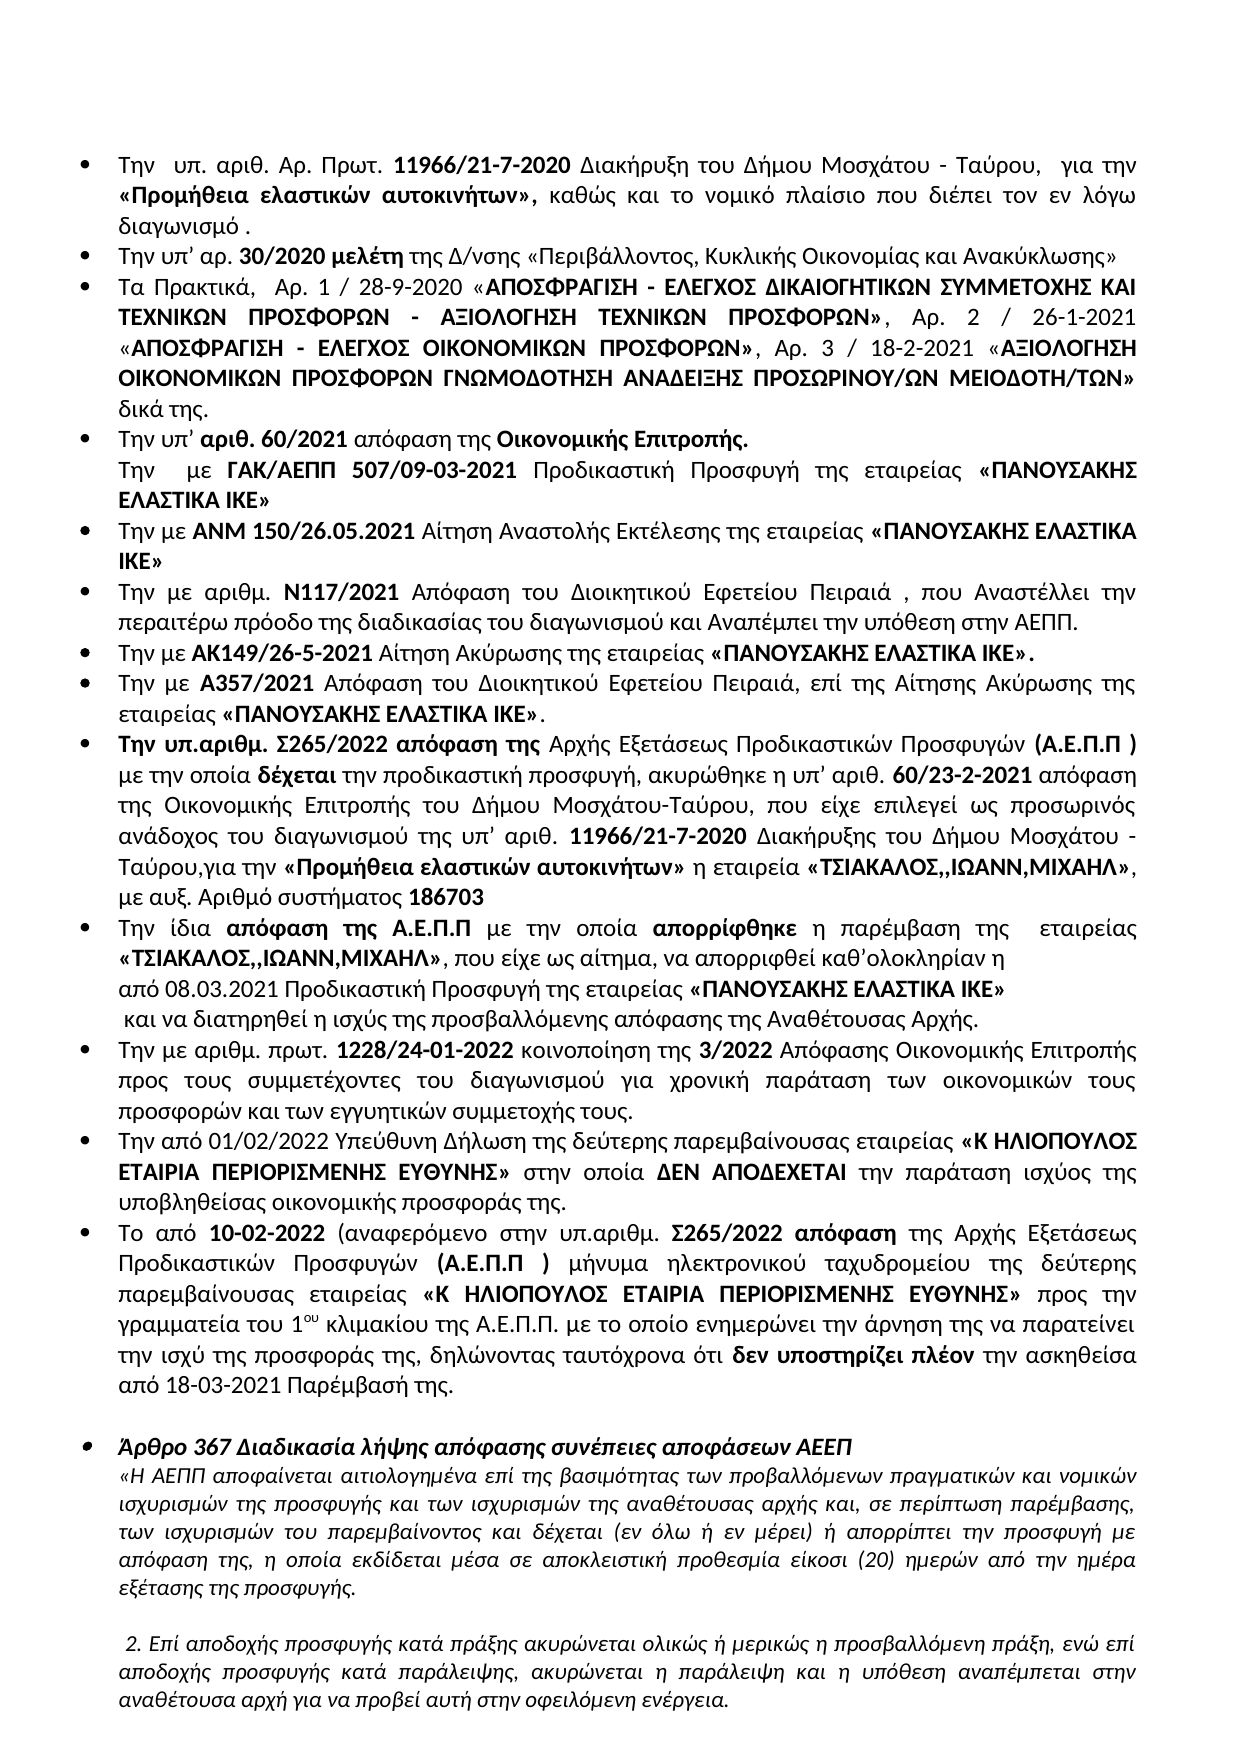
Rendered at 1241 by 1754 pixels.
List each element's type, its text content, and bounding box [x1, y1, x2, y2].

list Την από 01/02/2022 Υπεύθυνη Δήλωση της δεύτερης παρεμβαίνουσας εταιρείας «Κ ΗΛΙΟΠΟΥΛΟΣ ΕΤΑΙΡΙΑ ΠΕΡΙΟΡΙΣΜΕΝΗΣ ΕΥΘΥΝΗΣ» στην οποία ΔΕΝ ΑΠΟΔΕΧΕΤΑΙ την παράταση ισχύος της υποβληθείσας οικονομικής προσφοράς της. [81, 1125, 1137, 1217]
list Την με ΑΚ149/26-5-2021 Αίτηση Ακύρωσης της εταιρείας «ΠΑΝΟΥΣΑΚΗΣ ΕΛΑΣΤΙΚΑ ΙΚΕ». [81, 637, 1137, 668]
list Την υπ’ αριθ. 60/2021 απόφαση της Οικονομικής Επιτροπής. [81, 423, 1137, 454]
text 2. Επί αποδοχής προσφυγής κατά πράξης ακυρώνεται ολικώς ή μερικώς η προσβαλλόμενη πράξη, ενώ επί αποδοχής προσφυγής κατά παράλειψης, ακυρώνεται η παράλειψη και η υπόθεση αναπέμπεται στην αναθέτουσα αρχή για να προβεί αυτή στην οφειλόμενη ενέργεια. [118, 1629, 1137, 1713]
list Την με ΑΝΜ 150/26.05.2021 Αίτηση Αναστολής Εκτέλεσης της εταιρείας «ΠΑΝΟΥΣΑΚΗΣ ΕΛΑΣΤΙΚΑ ΙΚΕ» [81, 515, 1137, 576]
text από 08.03.2021 Προδικαστική Προσφυγή της εταιρείας «ΠΑΝΟΥΣΑΚΗΣ ΕΛΑΣΤΙΚΑ ΙΚΕ» [118, 973, 1137, 1003]
list Άρθρο 367 Διαδικασία λήψης απόφασης συνέπειες αποφάσεων ΑΕΕΠ [81, 1431, 1137, 1461]
list Την υπ’ αρ. 30/2020 μελέτη της Δ/νσης «Περιβάλλοντος, Κυκλικής Οικονομίας και Ανακύκλωσης» [81, 240, 1137, 271]
list Την με αριθμ. Ν117/2021 Απόφαση του Διοικητικού Εφετείου Πειραιά , που Αναστέλλει την περαιτέρω πρόοδο της διαδικασίας του διαγωνισμού και Αναπέμπει την υπόθεση στην ΑΕΠΠ. [81, 576, 1137, 637]
list Την με Α357/2021 Απόφαση του Διοικητικού Εφετείου Πειραιά, επί της Αίτησης Ακύρωσης της εταιρείας «ΠΑΝΟΥΣΑΚΗΣ ΕΛΑΣΤΙΚΑ ΙΚΕ». [81, 668, 1137, 729]
list Τα Πρακτικά, Αρ. 1 / 28-9-2020 «ΑΠΟΣΦΡΑΓΙΣΗ - ΕΛΕΓΧΟΣ ΔΙΚΑΙΟΓΗΤΙΚΩΝ ΣΥΜΜΕΤΟΧΗΣ ΚΑΙ ΤΕΧΝΙΚΩΝ ΠΡΟΣΦΟΡΩΝ - ΑΞΙΟΛΟΓΗΣΗ ΤΕΧΝΙΚΩΝ ΠΡΟΣΦΟΡΩΝ», Αρ. 2 / 26-1-2021 «ΑΠΟΣΦΡΑΓΙΣΗ - ΕΛΕΓΧΟΣ ΟΙΚΟΝΟΜΙΚΩΝ ΠΡΟΣΦΟΡΩΝ», Αρ. 3 / 18-2-2021 «ΑΞΙΟΛΟΓΗΣΗ ΟΙΚΟΝΟΜΙΚΩΝ ΠΡΟΣΦΟΡΩΝ ΓΝΩΜΟΔΟΤΗΣΗ ΑΝΑΔΕΙΞΗΣ ΠΡΟΣΩΡΙΝΟΥ/ΩΝ ΜΕΙΟΔΟΤΗ/ΤΩΝ» δικά της. [81, 271, 1137, 423]
text και να διατηρηθεί η ισχύς της προσβαλλόμενης απόφασης της Αναθέτουσας Αρχής. [118, 1003, 1137, 1034]
text «Η ΑΕΠΠ αποφαίνεται αιτιολογημένα επί της βασιμότητας των προβαλλόμενων πραγματικών και νομικών ισχυρισμών της προσφυγής και των ισχυρισμών της αναθέτουσας αρχής και, σε περίπτωση παρέμβασης, των ισχυρισμών του παρεμβαίνοντος και δέχεται (εν όλω ή εν μέρει) ή απορρίπτει την προσφυγή με απόφαση της, η οποία εκδίδεται μέσα σε αποκλειστική προθεσμία είκοσι (20) ημερών από την ημέρα εξέτασης της προσφυγής. [118, 1461, 1137, 1601]
list Την ίδια απόφαση της Α.Ε.Π.Π με την οποία απορρίφθηκε η παρέμβαση της εταιρείας «ΤΣΙΑΚΑΛΟΣ,,ΙΩΑΝΝ,ΜΙΧΑΗΛ», που είχε ως αίτημα, να απορριφθεί καθ’ολοκληρίαν η [81, 912, 1137, 973]
list Την υπ.αριθμ. Σ265/2022 απόφαση της Αρχής Εξετάσεως Προδικαστικών Προσφυγών (Α.Ε.Π.Π ) με την οποία δέχεται την προδικαστική προσφυγή, ακυρώθηκε η υπ’ αριθ. 60/23-2-2021 απόφαση της Οικονομικής Επιτροπής του Δήμου Μοσχάτου-Ταύρου, που είχε επιλεγεί ως προσωρινός ανάδοχος του διαγωνισμού της υπ’ αριθ. 11966/21-7-2020 Διακήρυξης του Δήμου Μοσχάτου - Ταύρου,για την «Προμήθεια ελαστικών αυτοκινήτων» η εταιρεία «ΤΣΙΑΚΑΛΟΣ,,ΙΩΑΝΝ,ΜΙΧΑΗΛ», με αυξ. Αριθμό συστήματος 186703 [81, 729, 1137, 912]
list Την με αριθμ. πρωτ. 1228/24-01-2022 κοινοποίηση της 3/2022 Απόφασης Οικονομικής Επιτροπής προς τους συμμετέχοντες του διαγωνισμού για χρονική παράταση των οικονομικών τους προσφορών και των εγγυητικών συμμετοχής τους. [81, 1034, 1137, 1125]
text Την με ΓΑΚ/ΑΕΠΠ 507/09-03-2021 Προδικαστική Προσφυγή της εταιρείας «ΠΑΝΟΥΣΑΚΗΣ ΕΛΑΣΤΙΚΑ ΙΚΕ» [118, 454, 1137, 515]
list Την υπ. αριθ. Αρ. Πρωτ. 11966/21-7-2020 Διακήρυξη του Δήμου Μοσχάτου - Ταύρου, για την «Προμήθεια ελαστικών αυτοκινήτων», καθώς και το νομικό πλαίσιο που διέπει τον εν λόγω διαγωνισμό . [81, 149, 1137, 240]
list Το από 10-02-2022 (αναφερόμενο στην υπ.αριθμ. Σ265/2022 απόφαση της Αρχής Εξετάσεως Προδικαστικών Προσφυγών (Α.Ε.Π.Π ) μήνυμα ηλεκτρονικού ταχυδρομείου της δεύτερης παρεμβαίνουσας εταιρείας «Κ ΗΛΙΟΠΟΥΛΟΣ ΕΤΑΙΡΙΑ ΠΕΡΙΟΡΙΣΜΕΝΗΣ ΕΥΘΥΝΗΣ» προς την γραμματεία του 1ου κλιμακίου της Α.Ε.Π.Π. με το οποίο ενημερώνει την άρνηση της να παρατείνει την ισχύ της προσφοράς της, δηλώνοντας ταυτόχρονα ότι δεν υποστηρίζει πλέον την ασκηθείσα από 18-03-2021 Παρέμβασή της. [81, 1217, 1137, 1400]
